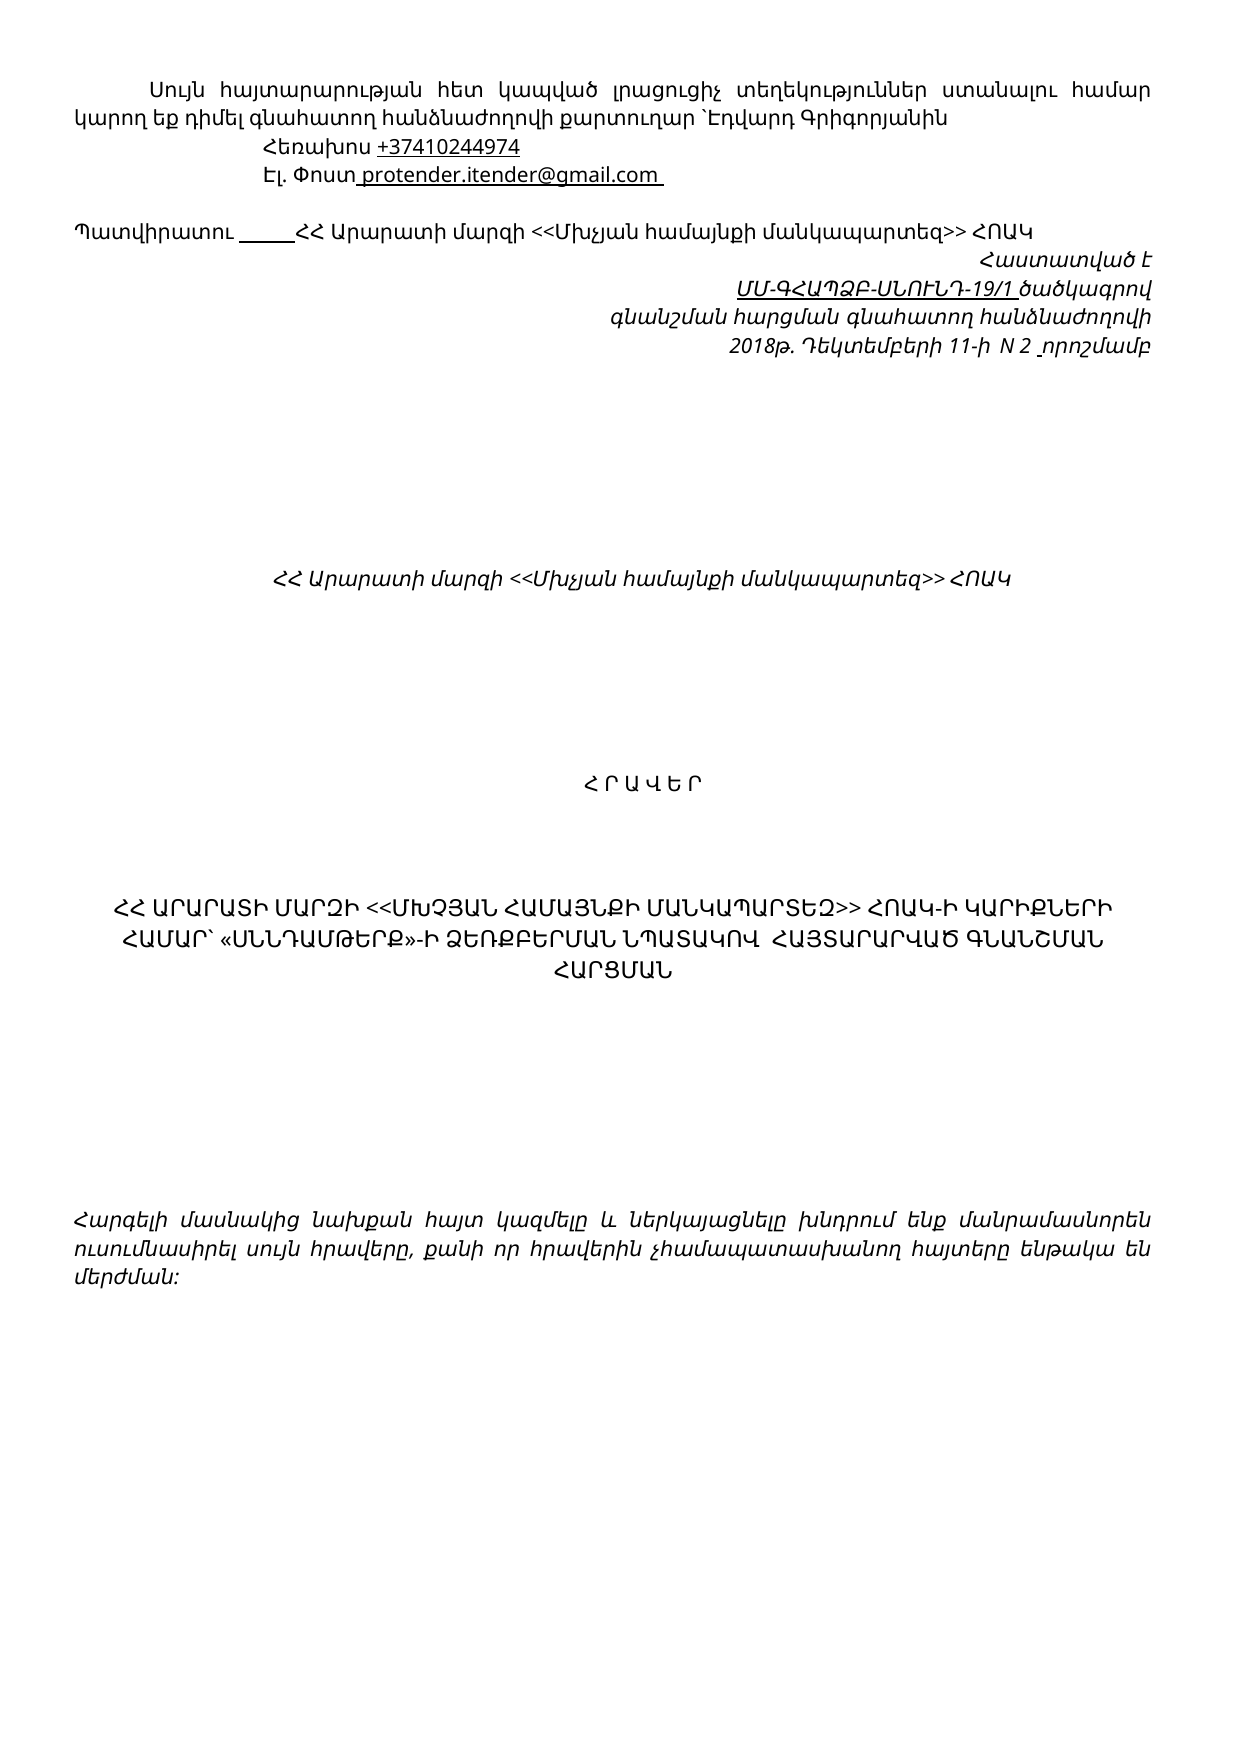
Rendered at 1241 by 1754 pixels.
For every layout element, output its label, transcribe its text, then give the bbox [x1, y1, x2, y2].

text 2018թ. Դեկտեմբերի 11-ի N 2 որոշմամբ [74, 331, 1152, 359]
text ՀՀ Արարատի մարզի <<Մխչյան համայնքի մանկապարտեզ>> ՀՈԱԿ [74, 564, 1152, 592]
text ՀՀ ԱՐԱՐԱՏԻ ՄԱՐԶԻ <<ՄԽՉՅԱՆ ՀԱՄԱՅՆՔԻ ՄԱՆԿԱՊԱՐՏԵԶ>> ՀՈԱԿ-Ի ԿԱՐԻՔՆԵՐԻ ՀԱՄԱՐ` «ՍՆՆԴԱՄԹԵՐՔ»-Ի ՁԵՌՔԲԵՐՄԱՆ ՆՊԱՏԱԿՈՎ ՀԱՅՏԱՐԱՐՎԱԾ ԳՆԱՆՇՄԱՆ ՀԱՐՑՄԱՆ [74, 892, 1152, 986]
text Հարգելի մասնակից նախքան հայտ կազմելը և ներկայացնելը խնդրում ենք մանրամասնորեն ուսումնասիրել սույն հրավերը, քանի որ հրավերին չհամապատասխանող հայտերը ենթակա են մերժման: [74, 1206, 1152, 1291]
text Սույն հայտարարության հետ կապված լրացուցիչ տեղեկություններ ստանալու համար կարող եք դիմել գնահատող հանձնաժողովի քարտուղար `Էդվարդ Գրիգորյանին [74, 75, 1152, 132]
text Էլ. Փոստ protender.itender@gmail.com [74, 160, 1152, 189]
text Հ Ր Ա Վ Ե Ր [74, 769, 1152, 797]
text Հեռախոս +37410244974 [74, 132, 1152, 160]
text ՄՄ-ԳՀԱՊՁԲ-ՍՆՈՒՆԴ-19/1 ծածկագրով [74, 274, 1152, 302]
text Պատվիրատու ՀՀ Արարատի մարզի <<Մխչյան համայնքի մանկապարտեզ>> ՀՈԱԿ [74, 217, 1152, 246]
text գնանշման հարցման գնահատող հանձնաժողովի [74, 302, 1152, 331]
text Հաստատված է [74, 246, 1152, 274]
